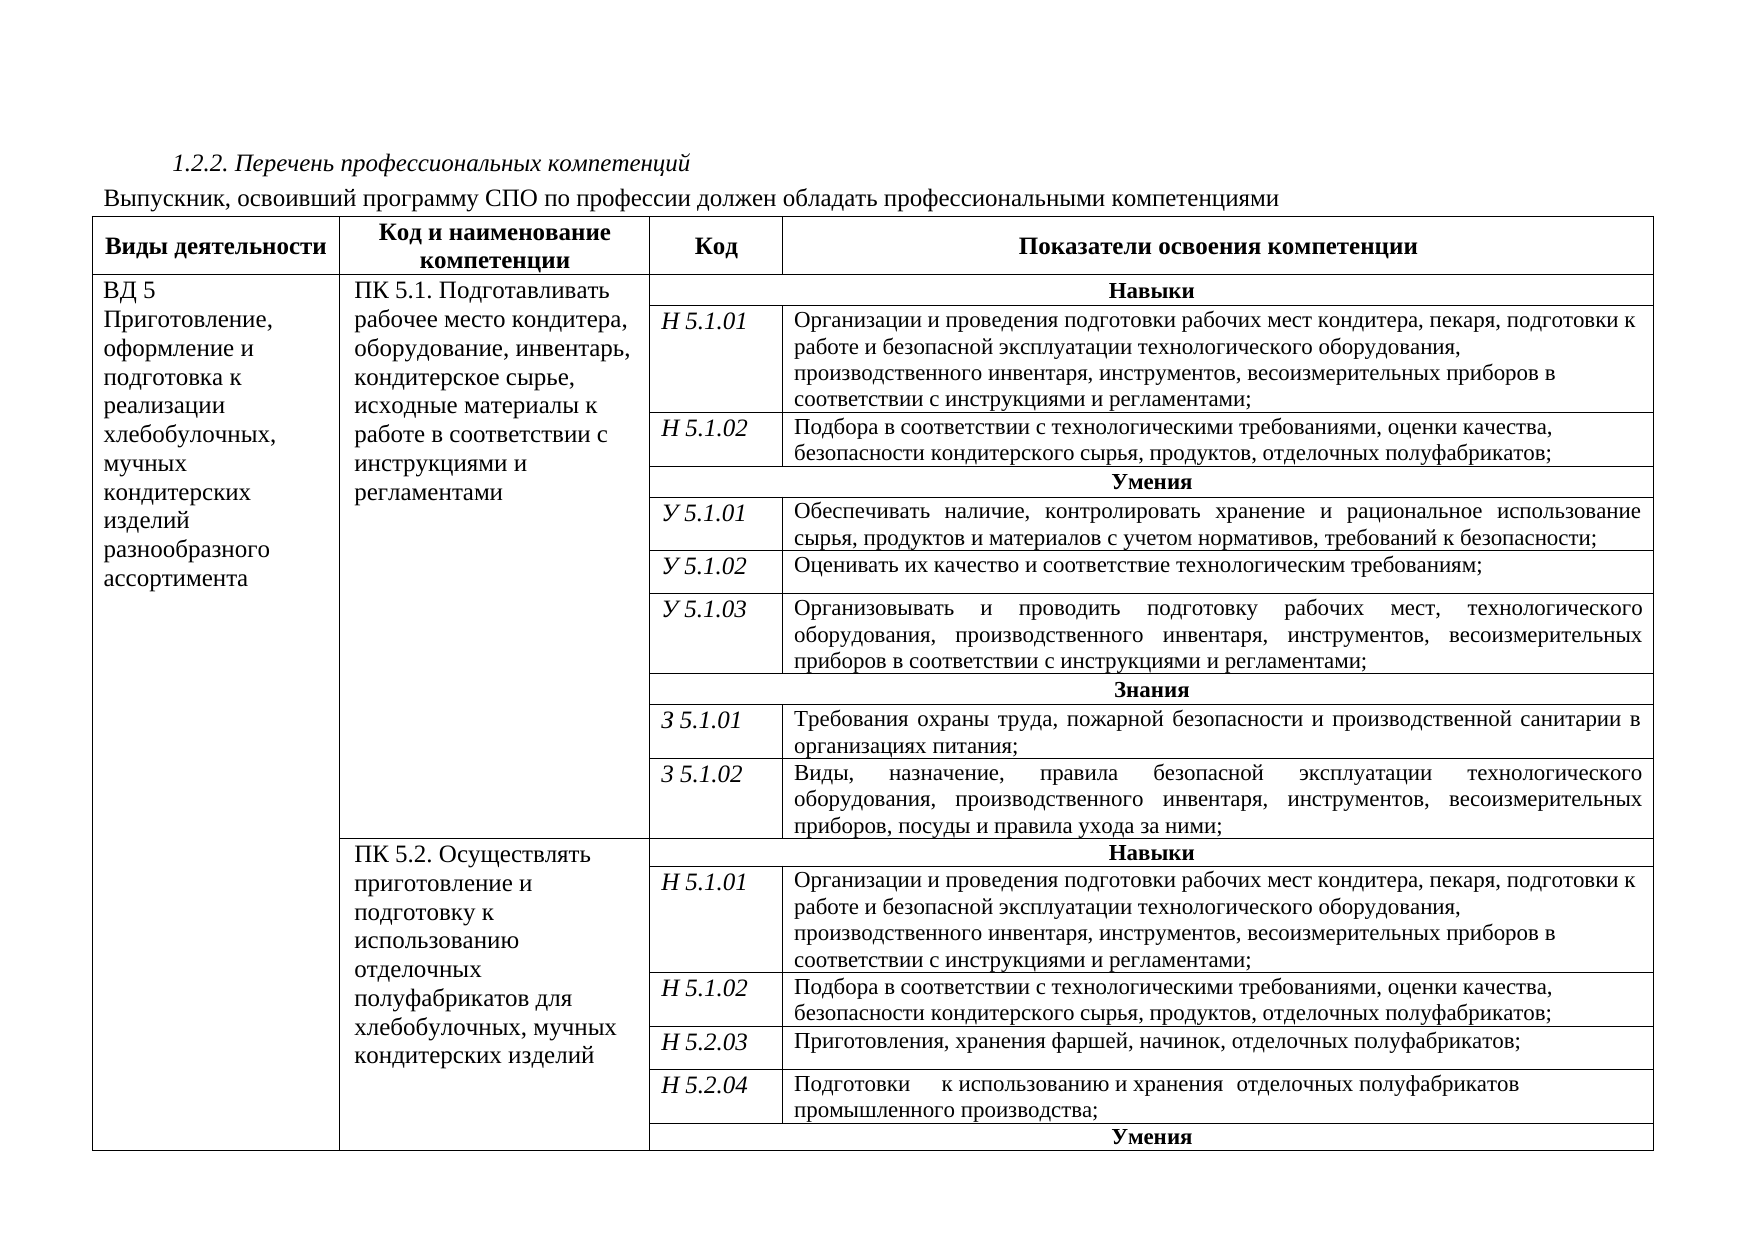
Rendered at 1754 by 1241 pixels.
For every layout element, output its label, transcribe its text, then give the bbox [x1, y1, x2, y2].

table_cell Знания [650, 674, 1653, 704]
table_cell Приготовления, хранения фаршей, начинок, отделочных полуфабрикатов; [783, 1027, 1653, 1069]
table_header Показатели освоения компетенции [783, 217, 1653, 274]
table_cell Организации и проведения подготовки рабочих мест кондитера, пекаря, подготовки к работе и безопасной эксплуатации технологического оборудования, производственного инвентаря, инструментов, весоизмерительных приборов в соответствии с инструкциями и регламентами; [783, 867, 1653, 972]
table_cell Требования охраны труда, пожарной безопасности и производственной санитарии в организациях питания; [783, 705, 1653, 758]
table_cell 3 5.1.02 [650, 759, 782, 838]
table_cell Н 5.2.03 [650, 1027, 782, 1069]
table_cell Виды, назначение, правила безопасной эксплуатации технологического оборудования, производственного инвентаря, инструментов, весоизмерительных приборов, посуды и правила ухода за ними; [783, 759, 1653, 838]
table_cell Умения [650, 1124, 1653, 1150]
table_cell У 5.1.02 [650, 551, 782, 593]
table_cell Подбора в соответствии с технологическими требованиями, оценки качества, безопасности кондитерского сырья, продуктов, отделочных полуфабрикатов; [783, 973, 1653, 1026]
table_cell У 5.1.03 [650, 594, 782, 673]
table_cell Организовывать и проводить подготовку рабочих мест, технологического оборудования, производственного инвентаря, инструментов, весоизмерительных приборов в соответствии с инструкциями и регламентами; [783, 594, 1653, 673]
table_header Виды деятельности [93, 217, 339, 274]
table_cell Организации и проведения подготовки рабочих мест кондитера, пекаря, подготовки к работе и безопасной эксплуатации технологического оборудования, производственного инвентаря, инструментов, весоизмерительных приборов в соответствии с инструкциями и регламентами; [783, 306, 1653, 412]
table_cell Н 5.1.02 [650, 973, 782, 1026]
table_cell ВД 5 Приготовление, оформление и подготовка к реализации хлебобулочных, мучных кондитерских изделий разнообразного ассортимента [93, 275, 339, 1150]
table_cell Н 5.1.02 [650, 413, 782, 466]
table_cell Н 5.2.04 [650, 1070, 782, 1122]
table_cell Навыки [650, 275, 1653, 305]
table_cell Навыки [650, 839, 1653, 866]
table_cell Обеспечивать наличие, контролировать хранение и рациональное использование сырья, продуктов и материалов с учетом нормативов, требований к безопасности; [783, 498, 1653, 550]
table_header Код и наименование компетенции [340, 217, 649, 274]
table_cell Н 5.1.01 [650, 306, 782, 412]
table_cell Оценивать их качество и соответствие технологическим требованиям; [783, 551, 1653, 593]
subtitle 1.2.2. Перечень профессиональных компетенций [103, 148, 1636, 176]
table_cell Н 5.1.01 [650, 867, 782, 972]
table_cell З 5.1.01 [650, 705, 782, 758]
table_header Код [650, 217, 782, 274]
table_cell Подбора в соответствии с технологическими требованиями, оценки качества, безопасности кондитерского сырья, продуктов, отделочных полуфабрикатов; [783, 413, 1653, 466]
table_cell ПК 5.2. Осуществлять приготовление и подготовку к использованию отделочных полуфабрикатов для хлебобулочных, мучных кондитерских изделий [340, 839, 649, 1150]
table_cell Умения [650, 467, 1653, 497]
text Выпускник, освоивший программу СПО по профессии должен обладать профессиональными компетенциями [103, 183, 1636, 211]
table_cell Подготовки к использованию и хранения отделочных полуфабрикатов промышленного производства; [783, 1070, 1653, 1122]
table_cell ПК 5.1. Подготавливать рабочее место кондитера, оборудование, инвентарь, кондитерское сырье, исходные материалы к работе в соответствии с инструкциями и регламентами [340, 275, 649, 838]
table_cell У 5.1.01 [650, 498, 782, 550]
